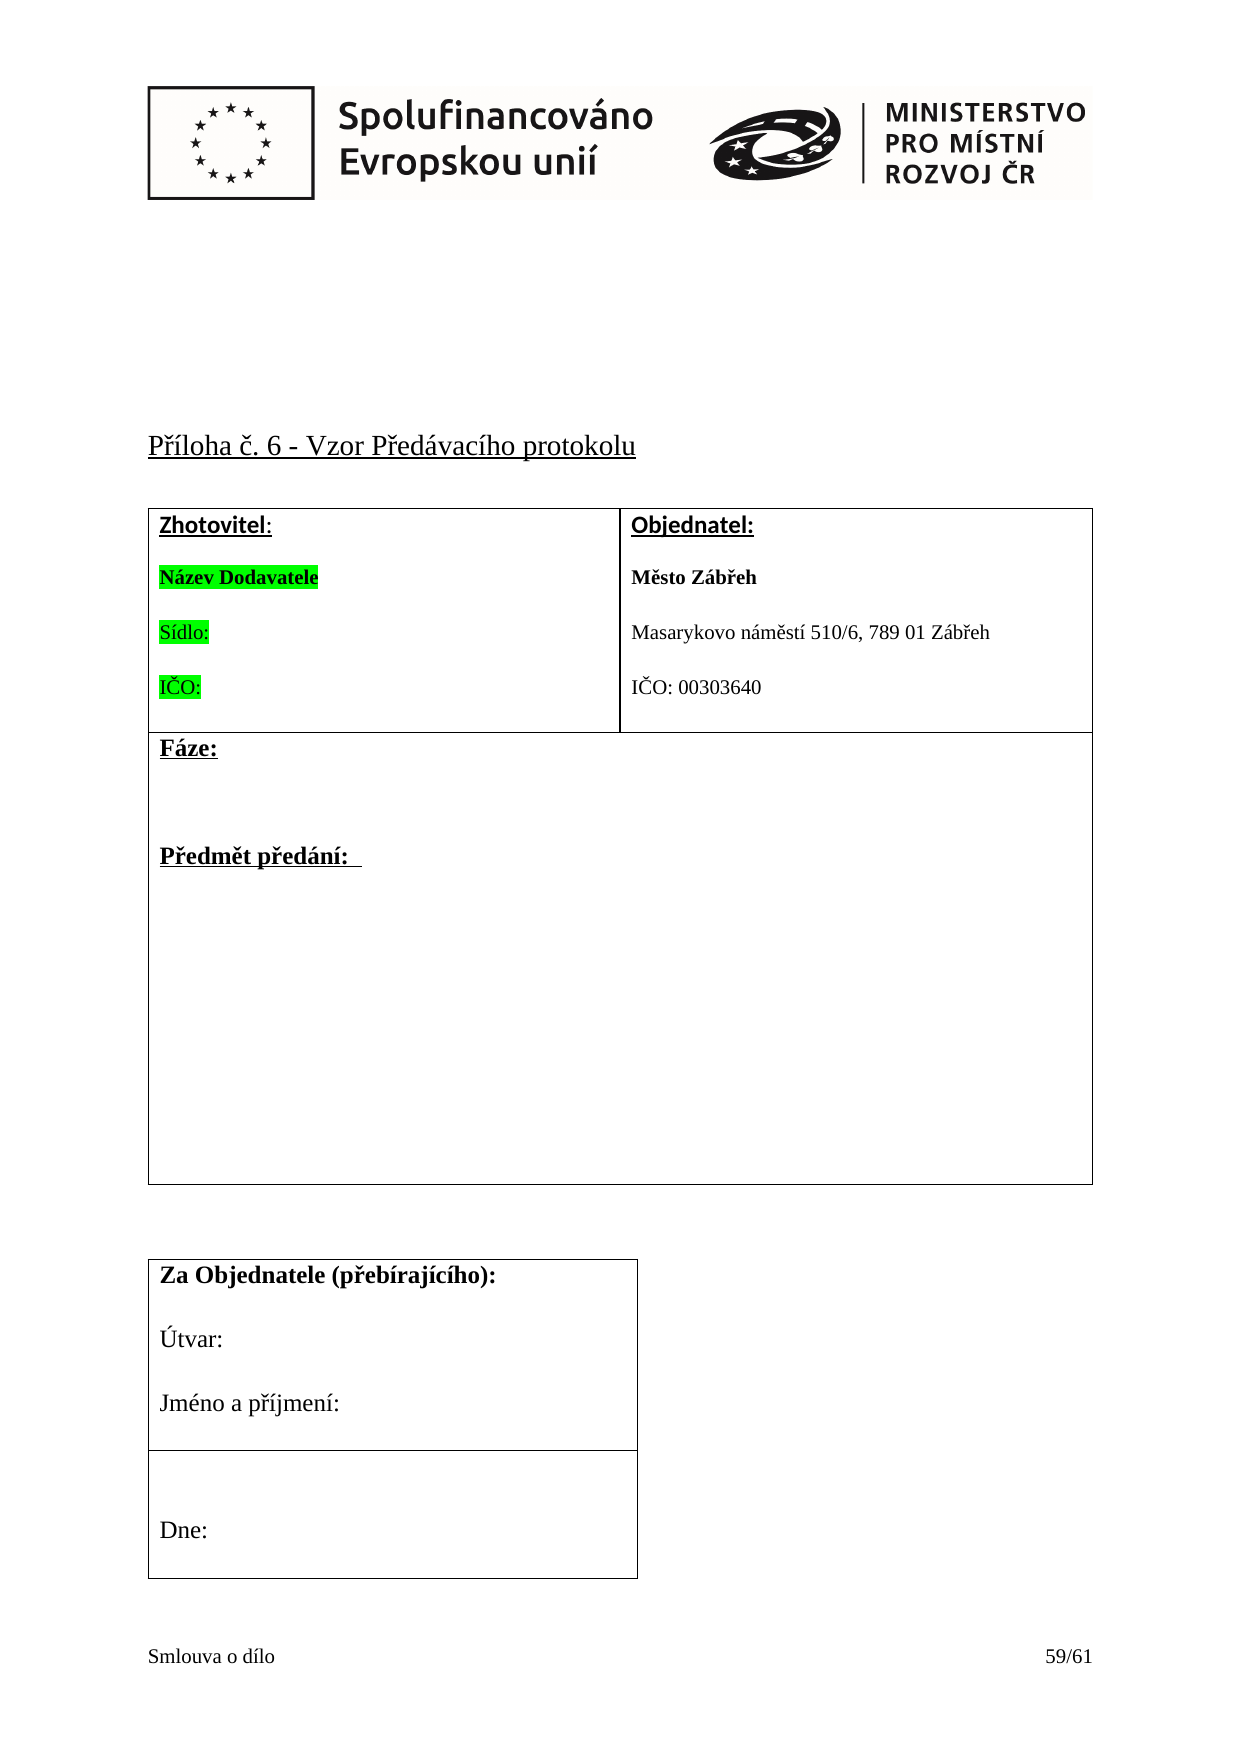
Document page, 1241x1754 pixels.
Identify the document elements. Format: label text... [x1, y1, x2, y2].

list Příloha č. 6 - Vzor Předávacího protokolu [148, 428, 1093, 462]
table_header Za Objednatele (přebírajícího): Útvar: Jméno a příjmení: [149, 1260, 637, 1450]
picture [147, 86, 1093, 200]
table_cell Dne: Podpis: [149, 1451, 637, 1578]
table_cell Fáze: Předmět předání: [149, 733, 1092, 1183]
table_header Objednatel: Město Zábřeh Masarykovo náměstí 510/6, 789 01 Zábřeh IČO: 00303640 [621, 509, 1092, 732]
table_header Zhotovitel: Název Dodavatele Sídlo: IČO: [149, 509, 619, 732]
